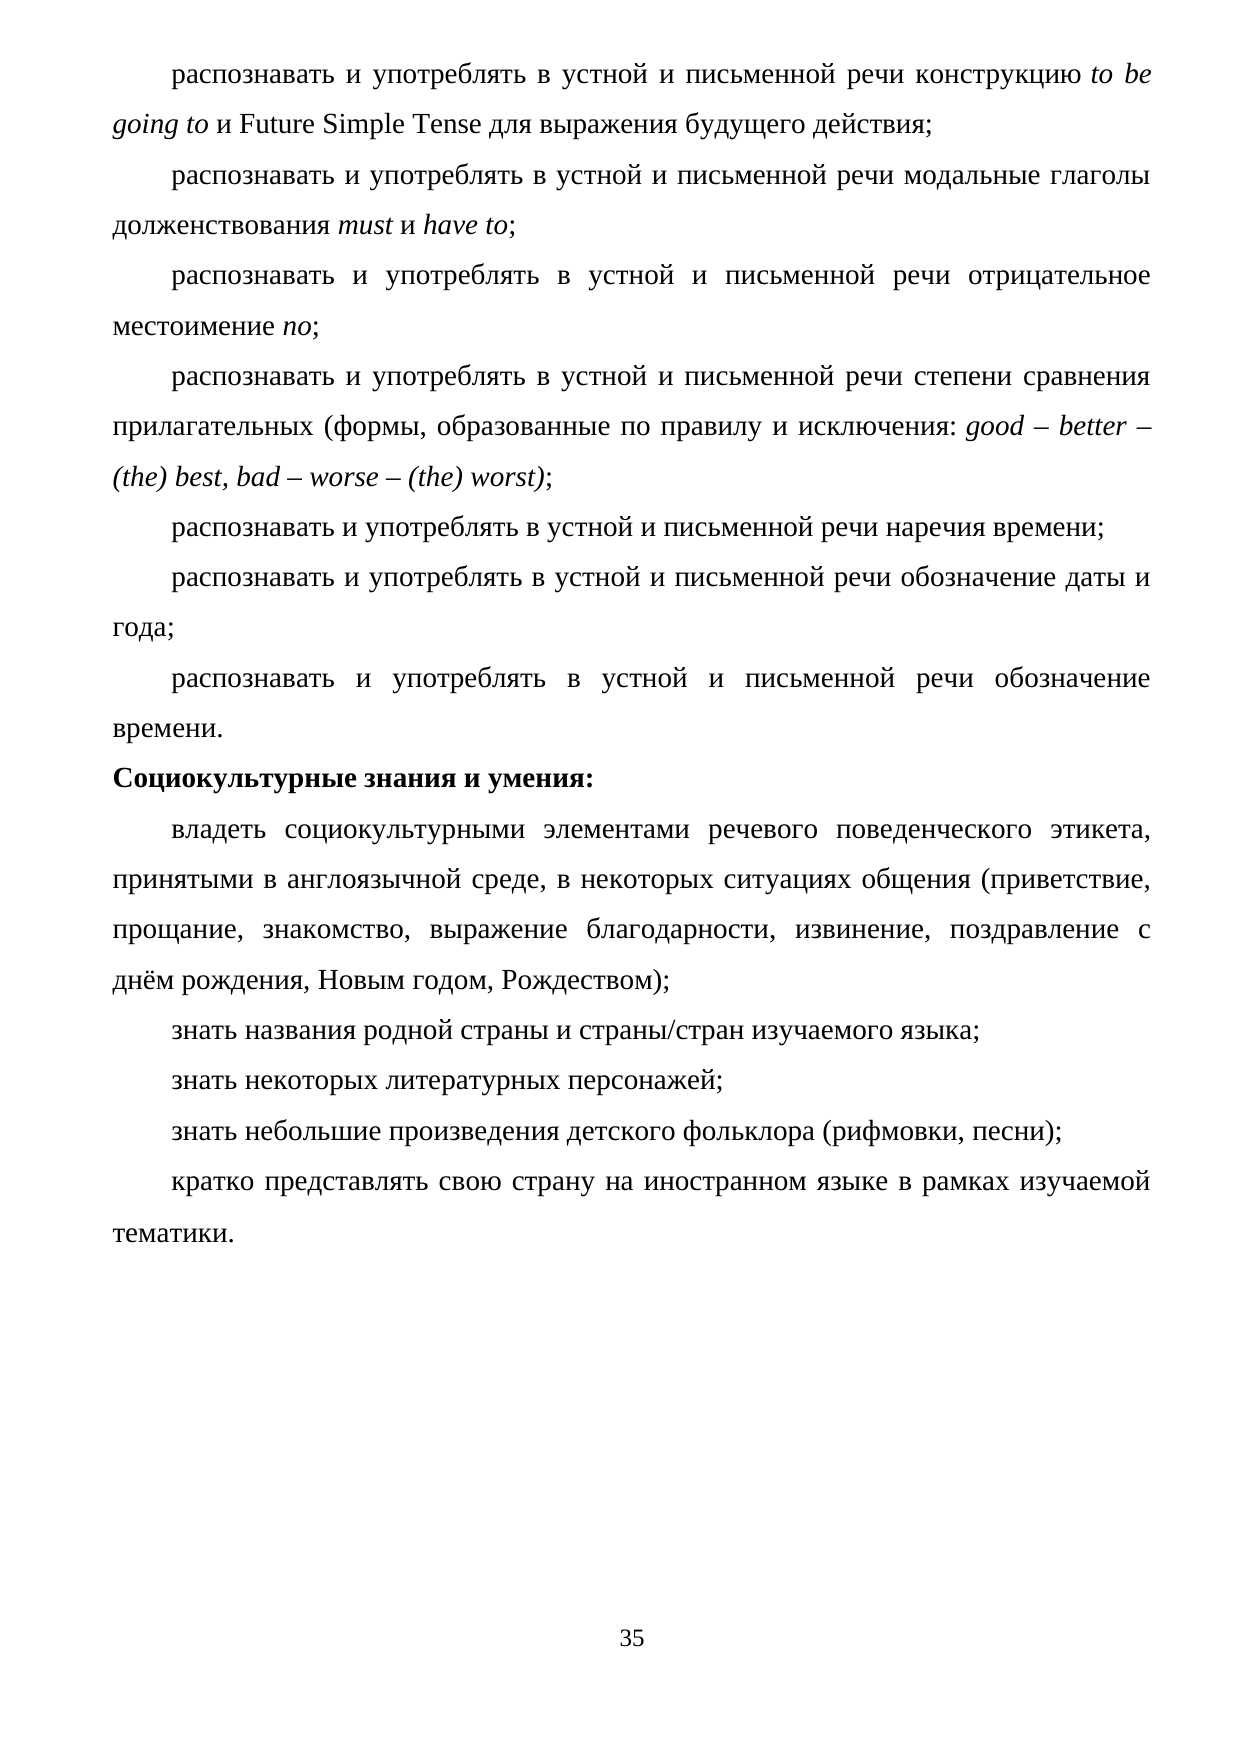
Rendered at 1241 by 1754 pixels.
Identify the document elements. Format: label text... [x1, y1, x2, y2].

text знать небольшие произведения детского фольклора (рифмовки, песни); [112, 1113, 1152, 1146]
text знать названия родной страны и страны/стран изучаемого языка; [112, 1012, 1152, 1046]
text кратко представлять свою страну на иностранном языке в рамках изучаемой тематики. [112, 1163, 1152, 1250]
text распознавать и употреблять в устной и письменной речи обозначение времени. [112, 660, 1152, 744]
text распознавать и употреблять в устной и письменной речи конструкцию to be going to и Future Simple Tense для выражения будущего действия; [112, 56, 1152, 140]
text знать некоторых литературных персонажей; [112, 1062, 1152, 1096]
text владеть социокультурными элементами речевого поведенческого этикета, принятыми в англоязычной среде, в некоторых ситуациях общения (приветствие, прощание, знакомство, выражение благодарности, извинение, поздравление с днём рождения, Новым годом, Рождеством); [112, 811, 1152, 995]
text Социокультурные знания и умения: [112, 761, 1152, 794]
text распознавать и употреблять в устной и письменной речи обозначение даты и года; [112, 559, 1152, 643]
text распознавать и употреблять в устной и письменной речи степени сравнения прилагательных (формы, образованные по правилу и исключения: good – better – (the) best, bad – worse – (the) worst); [112, 358, 1152, 492]
text распознавать и употреблять в устной и письменной речи наречия времени; [112, 509, 1152, 542]
text распознавать и употреблять в устной и письменной речи отрицательное местоимение no; [112, 257, 1152, 341]
text распознавать и употреблять в устной и письменной речи модальные глаголы долженствования must и have to; [112, 157, 1152, 241]
